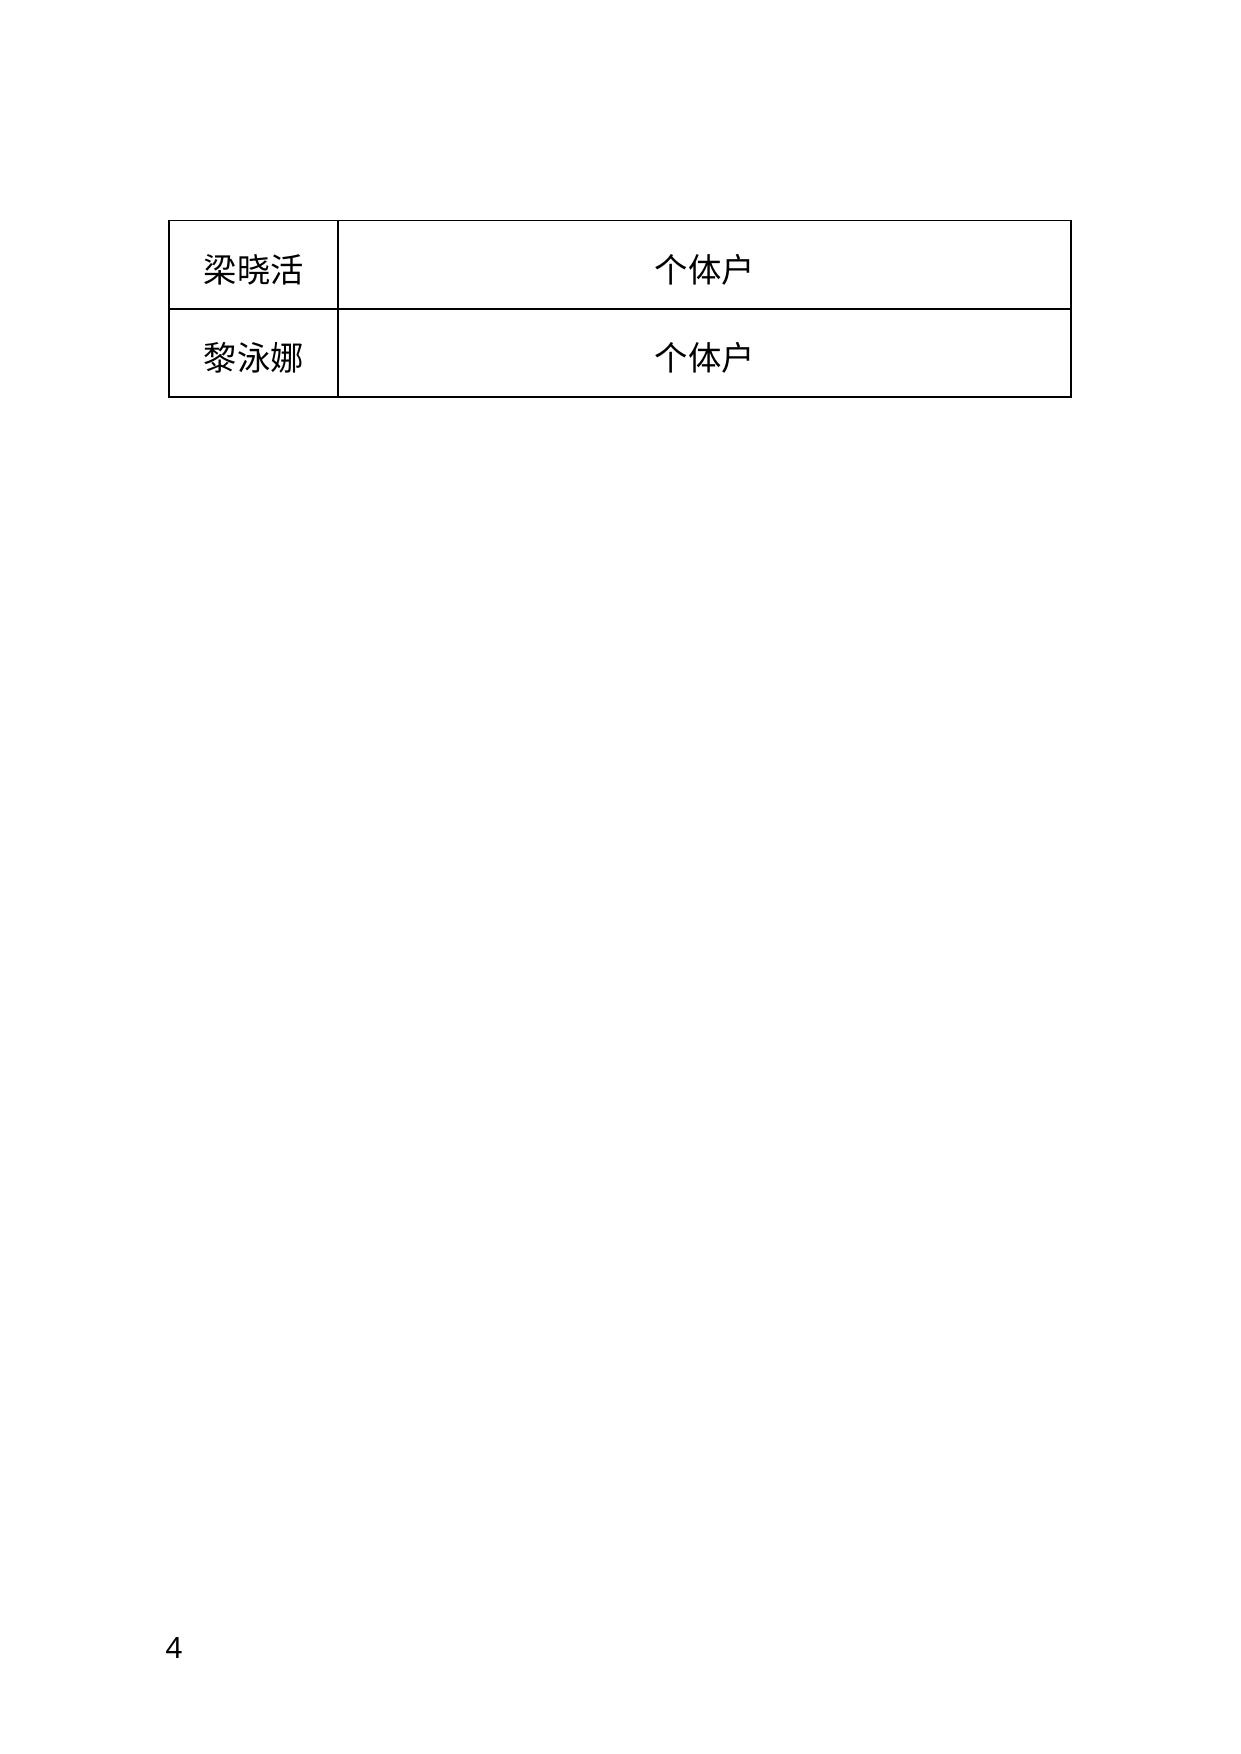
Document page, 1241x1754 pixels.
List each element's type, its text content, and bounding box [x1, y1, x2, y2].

table_cell 个体户 [339, 310, 1070, 396]
table_cell 黎泳娜 [170, 310, 337, 396]
table_cell 个体户 [339, 221, 1070, 308]
table_cell 梁晓活 [170, 221, 337, 308]
